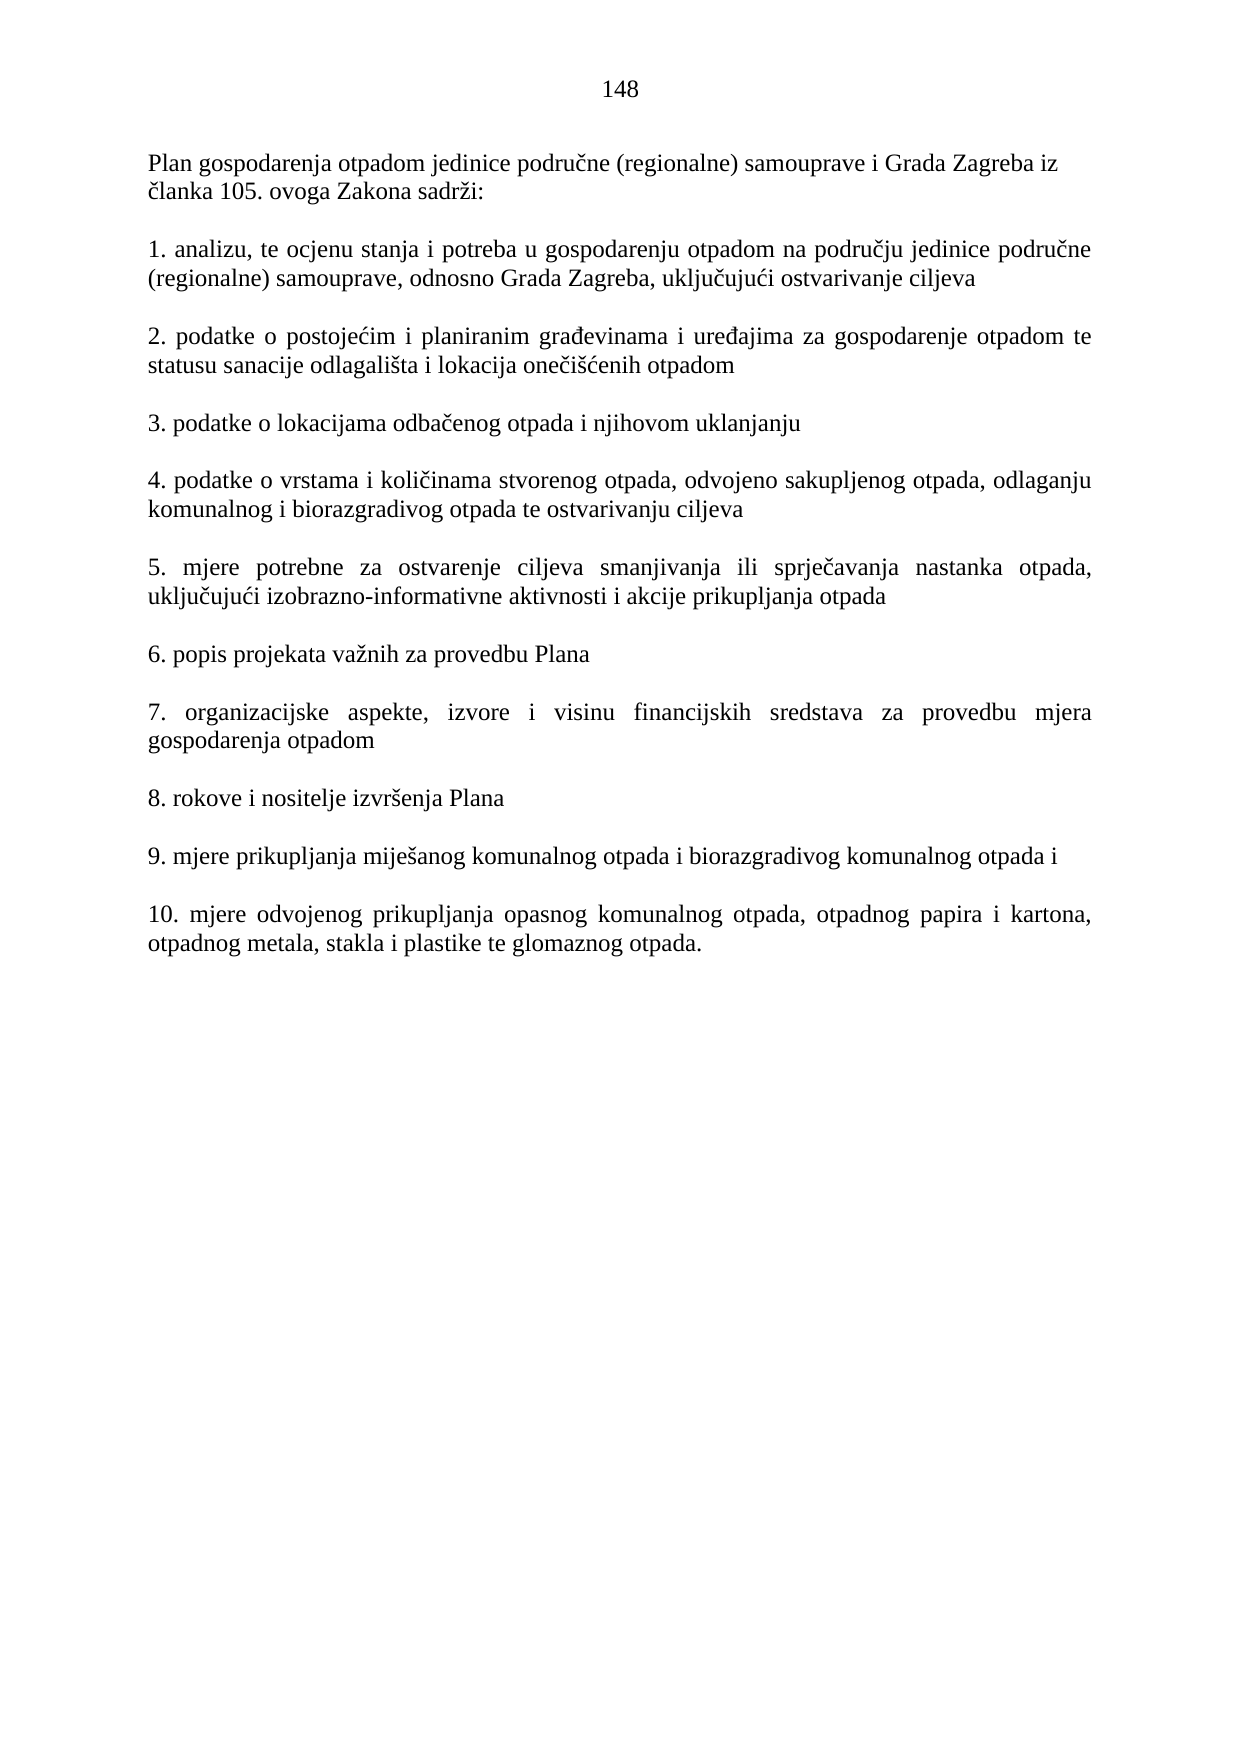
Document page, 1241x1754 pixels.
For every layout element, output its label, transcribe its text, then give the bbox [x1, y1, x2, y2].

text 2. podatke o postojećim i planiranim građevinama i uređajima za gospodarenje otpadom te statusu sanacije odlagališta i lokacija onečišćenih otpadom [148, 321, 1093, 378]
text 3. podatke o lokacijama odbačenog otpada i njihovom uklanjanju [148, 408, 1093, 436]
text 7. organizacijske aspekte, izvore i visinu financijskih sredstava za provedbu mjera gospodarenja otpadom [148, 697, 1093, 754]
text 1. analizu, te ocjenu stanja i potreba u gospodarenju otpadom na području jedinice područne (regionalne) samouprave, odnosno Grada Zagreba, uključujući ostvarivanje ciljeva [148, 234, 1093, 292]
text 10. mjere odvojenog prikupljanja opasnog komunalnog otpada, otpadnog papira i kartona, otpadnog metala, stakla i plastike te glomaznog otpada. [148, 899, 1093, 957]
text 6. popis projekata važnih za provedbu Plana [148, 639, 1093, 668]
text 9. mjere prikupljanja miješanog komunalnog otpada i biorazgradivog komunalnog otpada i [148, 841, 1093, 870]
text 4. podatke o vrstama i količinama stvorenog otpada, odvojeno sakupljenog otpada, odlaganju komunalnog i biorazgradivog otpada te ostvarivanju ciljeva [148, 466, 1093, 523]
text 8. rokove i nositelje izvršenja Plana [148, 783, 1093, 812]
text 5. mjere potrebne za ostvarenje ciljeva smanjivanja ili sprječavanja nastanka otpada, uključujući izobrazno-informativne aktivnosti i akcije prikupljanja otpada [148, 552, 1093, 610]
text Plan gospodarenja otpadom jedinice područne (regionalne) samouprave i Grada Zagreba iz članka 105. ovoga Zakona sadrži: [148, 148, 1093, 205]
